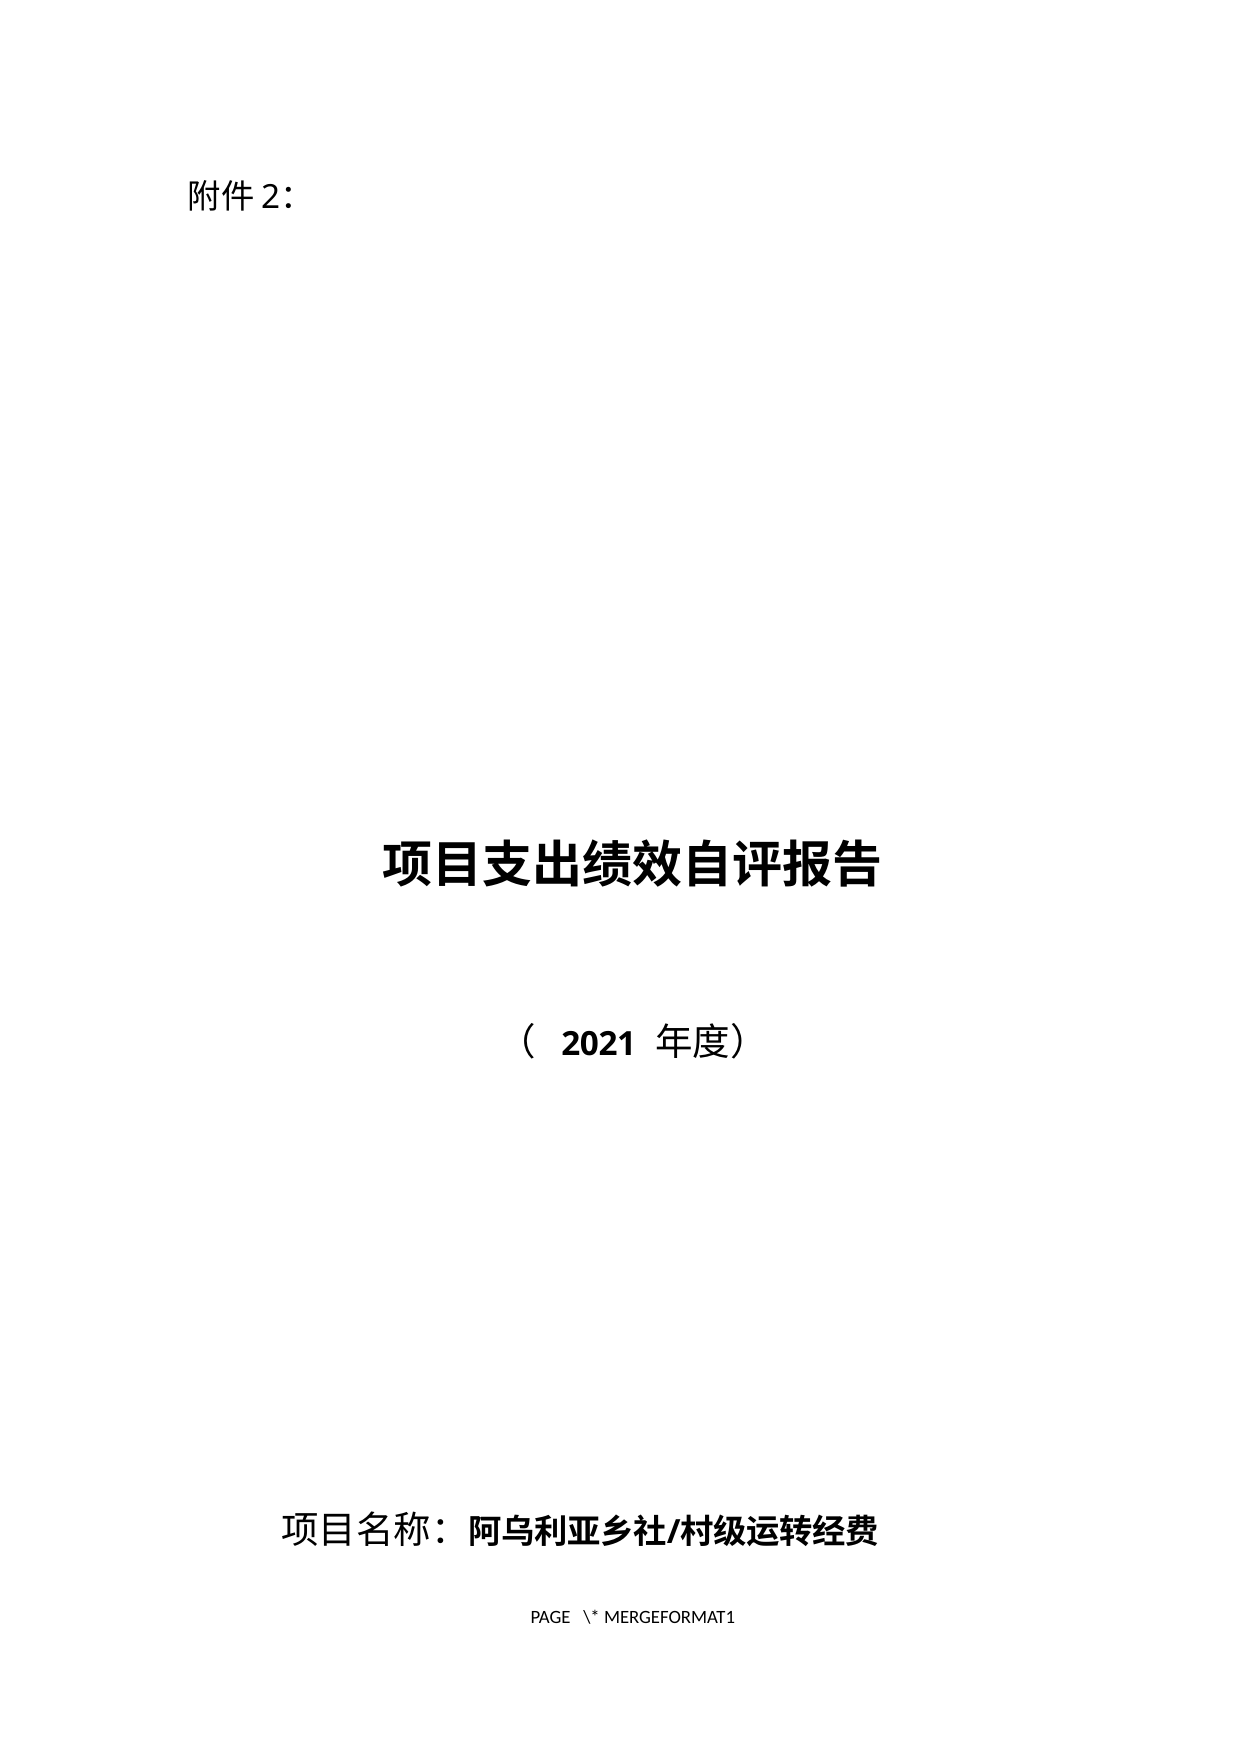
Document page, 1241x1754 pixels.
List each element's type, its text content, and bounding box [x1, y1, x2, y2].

text 附件2： [187, 162, 1078, 227]
text 项目名称：阿乌利亚乡社/村级运转经费 [187, 1494, 1078, 1559]
text 项目支出绩效自评报告 [187, 812, 1078, 909]
text （ 2021 年度） [187, 1007, 1078, 1072]
